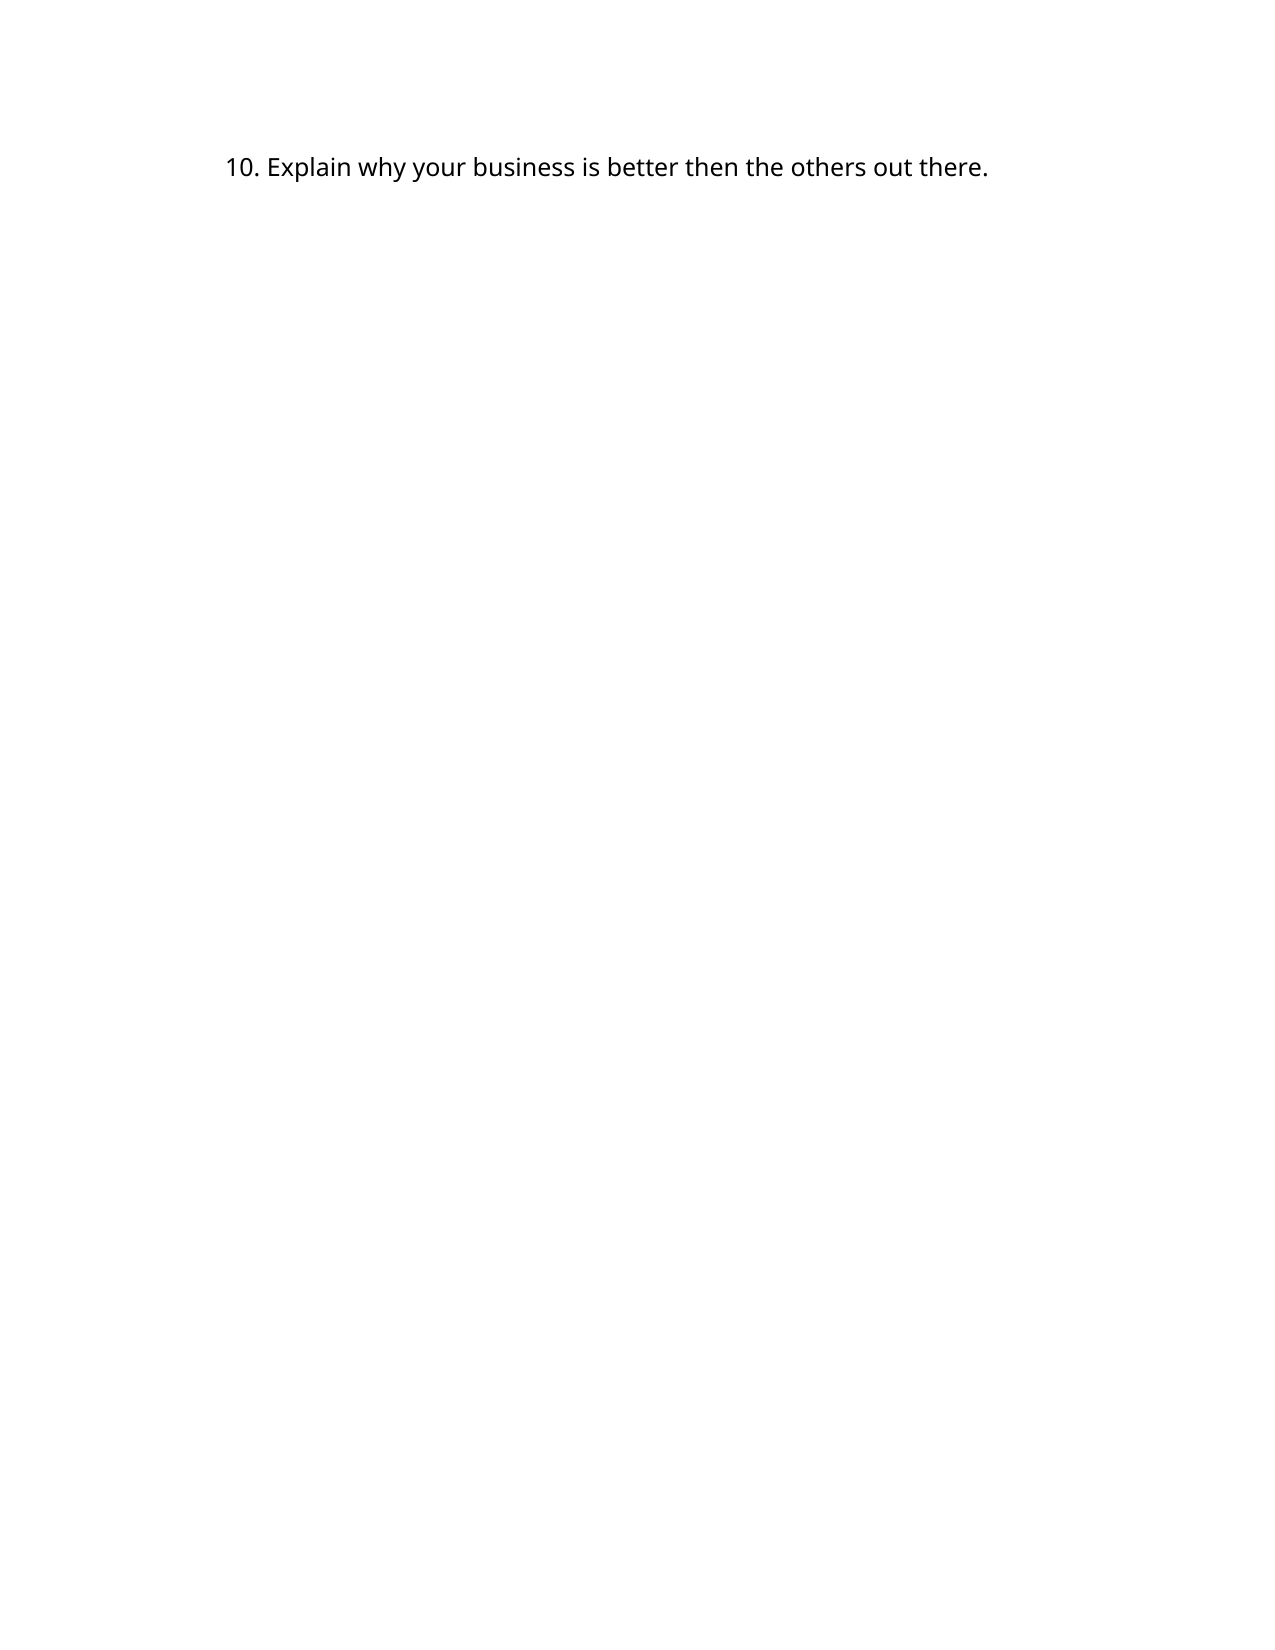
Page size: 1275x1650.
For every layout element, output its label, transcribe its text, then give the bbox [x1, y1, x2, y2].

text 10. Explain why your business is better then the others out there. [225, 150, 1087, 184]
